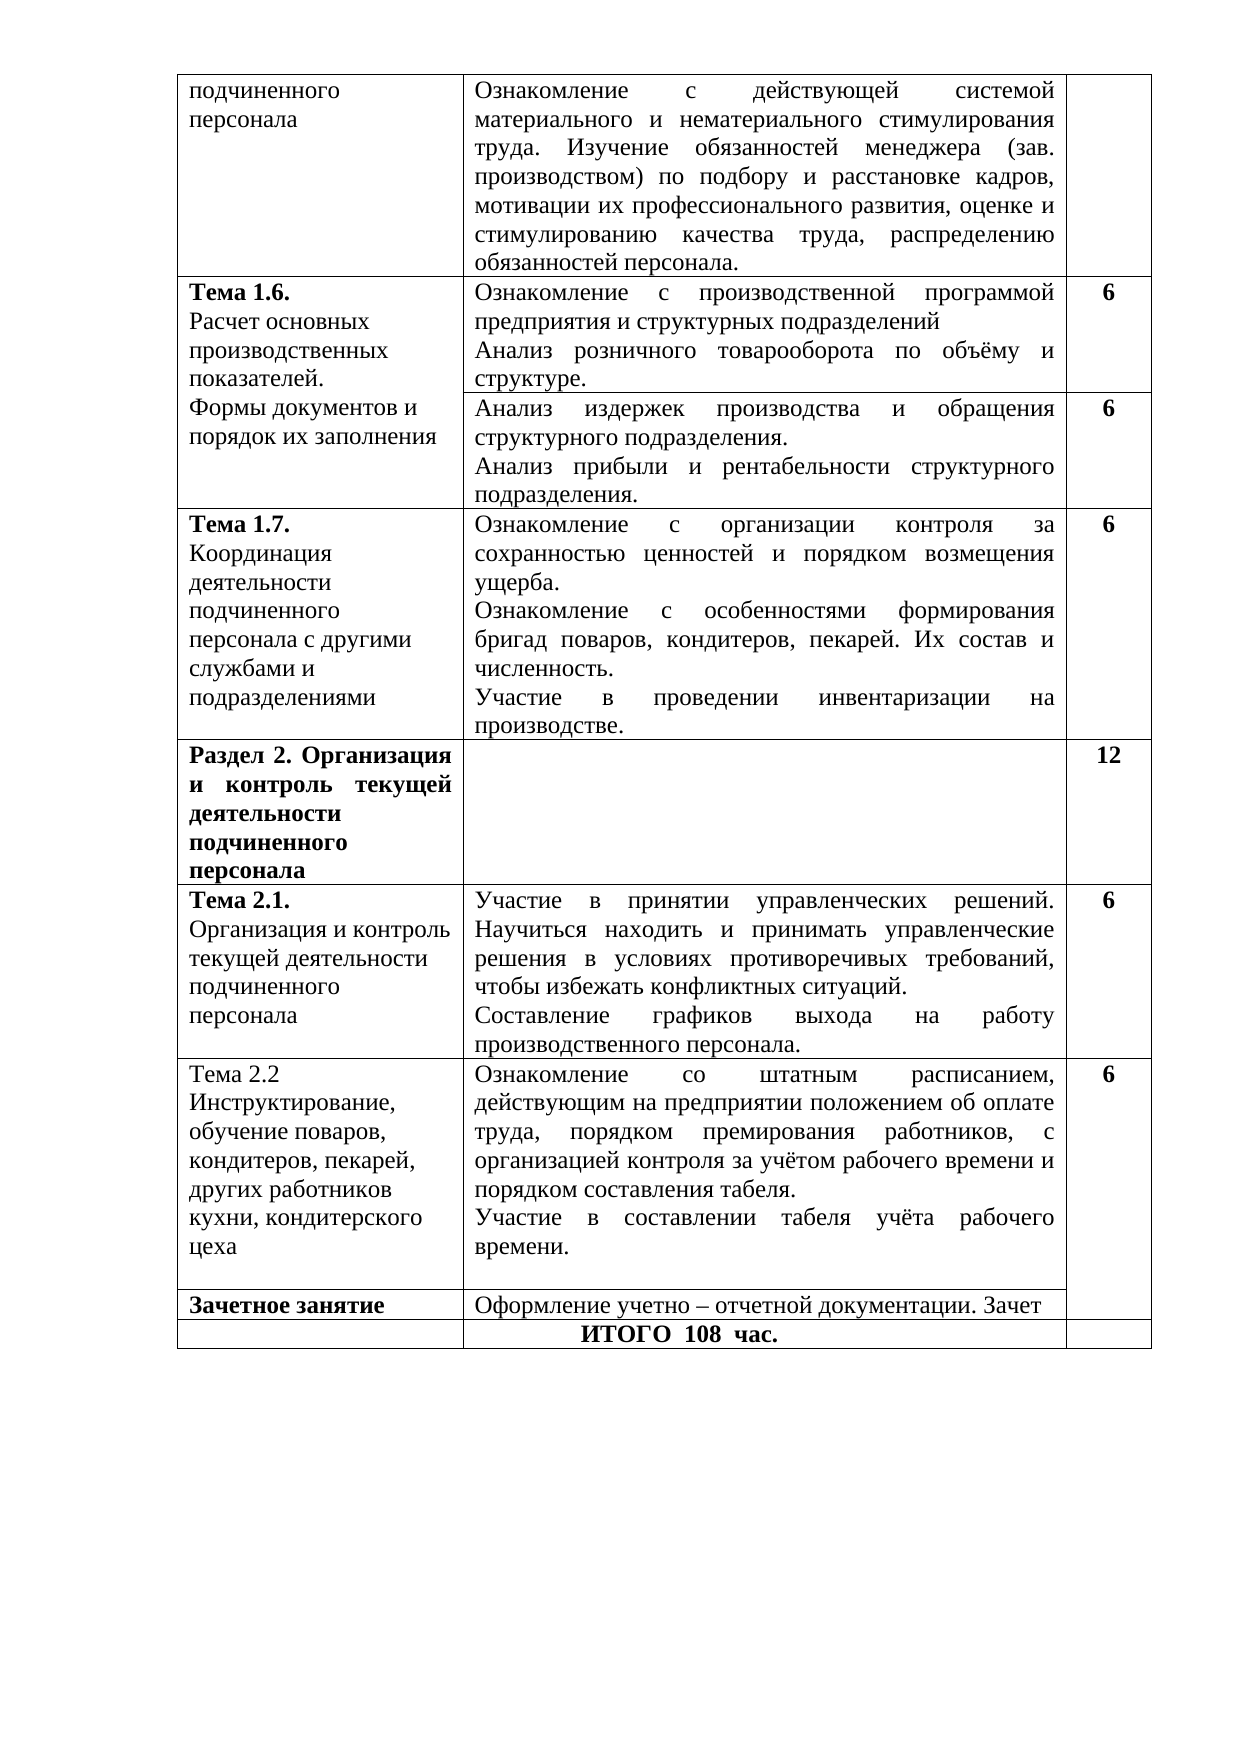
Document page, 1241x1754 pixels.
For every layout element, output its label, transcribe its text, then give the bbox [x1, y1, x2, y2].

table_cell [464, 75, 1066, 276]
table_cell Анализ издержек производства и обращения структурного подразделения. Анализ прибыли и рентабельности структурного подразделения. [464, 393, 1066, 508]
table_cell [464, 740, 1066, 884]
table_cell Участие в принятии управленческих решений. Научиться находить и принимать управленческие решения в условиях противоречивых требований, чтобы избежать конфликтных ситуаций. Составление графиков выхода на работу производственного персонала. [464, 885, 1066, 1058]
table_cell ИТОГО 108 час. [464, 1320, 1066, 1348]
table_cell Ознакомление с производственной программой предприятия и структурных подразделений Анализ розничного товарооборота по объёму и структуре. [464, 277, 1066, 392]
table_cell 6 [1067, 75, 1151, 276]
table_cell Тема 1.7. Координация деятельности подчиненного персонала с другими службами и подразделениями [178, 509, 463, 739]
table_cell Ознакомление со штатным расписанием, действующим на предприятии положением об оплате труда, порядком премирования работников, с организацией контроля за учётом рабочего времени и порядком составления табеля. Участие в составлении табеля учёта рабочего времени. [464, 1059, 1066, 1289]
table_cell Раздел 2. Организация и контроль текущей деятельности подчиненного персонала [178, 740, 463, 884]
table_cell Зачетное занятие [178, 1290, 463, 1318]
table_cell [178, 1320, 463, 1348]
table_cell 12 [1067, 740, 1151, 884]
table_cell 6 [1067, 393, 1151, 508]
table_cell Ознакомление с организации контроля за сохранностью ценностей и порядком возмещения ущерба. Ознакомление с особенностями формирования бригад поваров, кондитеров, пекарей. Их состав и численность. Участие в проведении инвентаризации на производстве. [464, 509, 1066, 739]
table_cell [178, 75, 463, 276]
table_cell Тема 1.6. Расчет основных производственных показателей. Формы документов и порядок их заполнения [178, 277, 463, 508]
table_cell Тема 2.2 Инструктирование, обучение поваров, кондитеров, пекарей, других работников кухни, кондитерского цеха [178, 1059, 463, 1289]
table_cell Тема 2.1. Организация и контроль текущей деятельности подчиненного персонала [178, 885, 463, 1058]
table_cell Оформление учетно – отчетной документации. Зачет [464, 1290, 1066, 1318]
table_cell [1067, 1320, 1151, 1348]
table_cell 6 [1067, 885, 1151, 1058]
table_cell 6 [1067, 1059, 1151, 1318]
table_cell 6 [1067, 277, 1151, 392]
table_cell 6 [1067, 509, 1151, 739]
